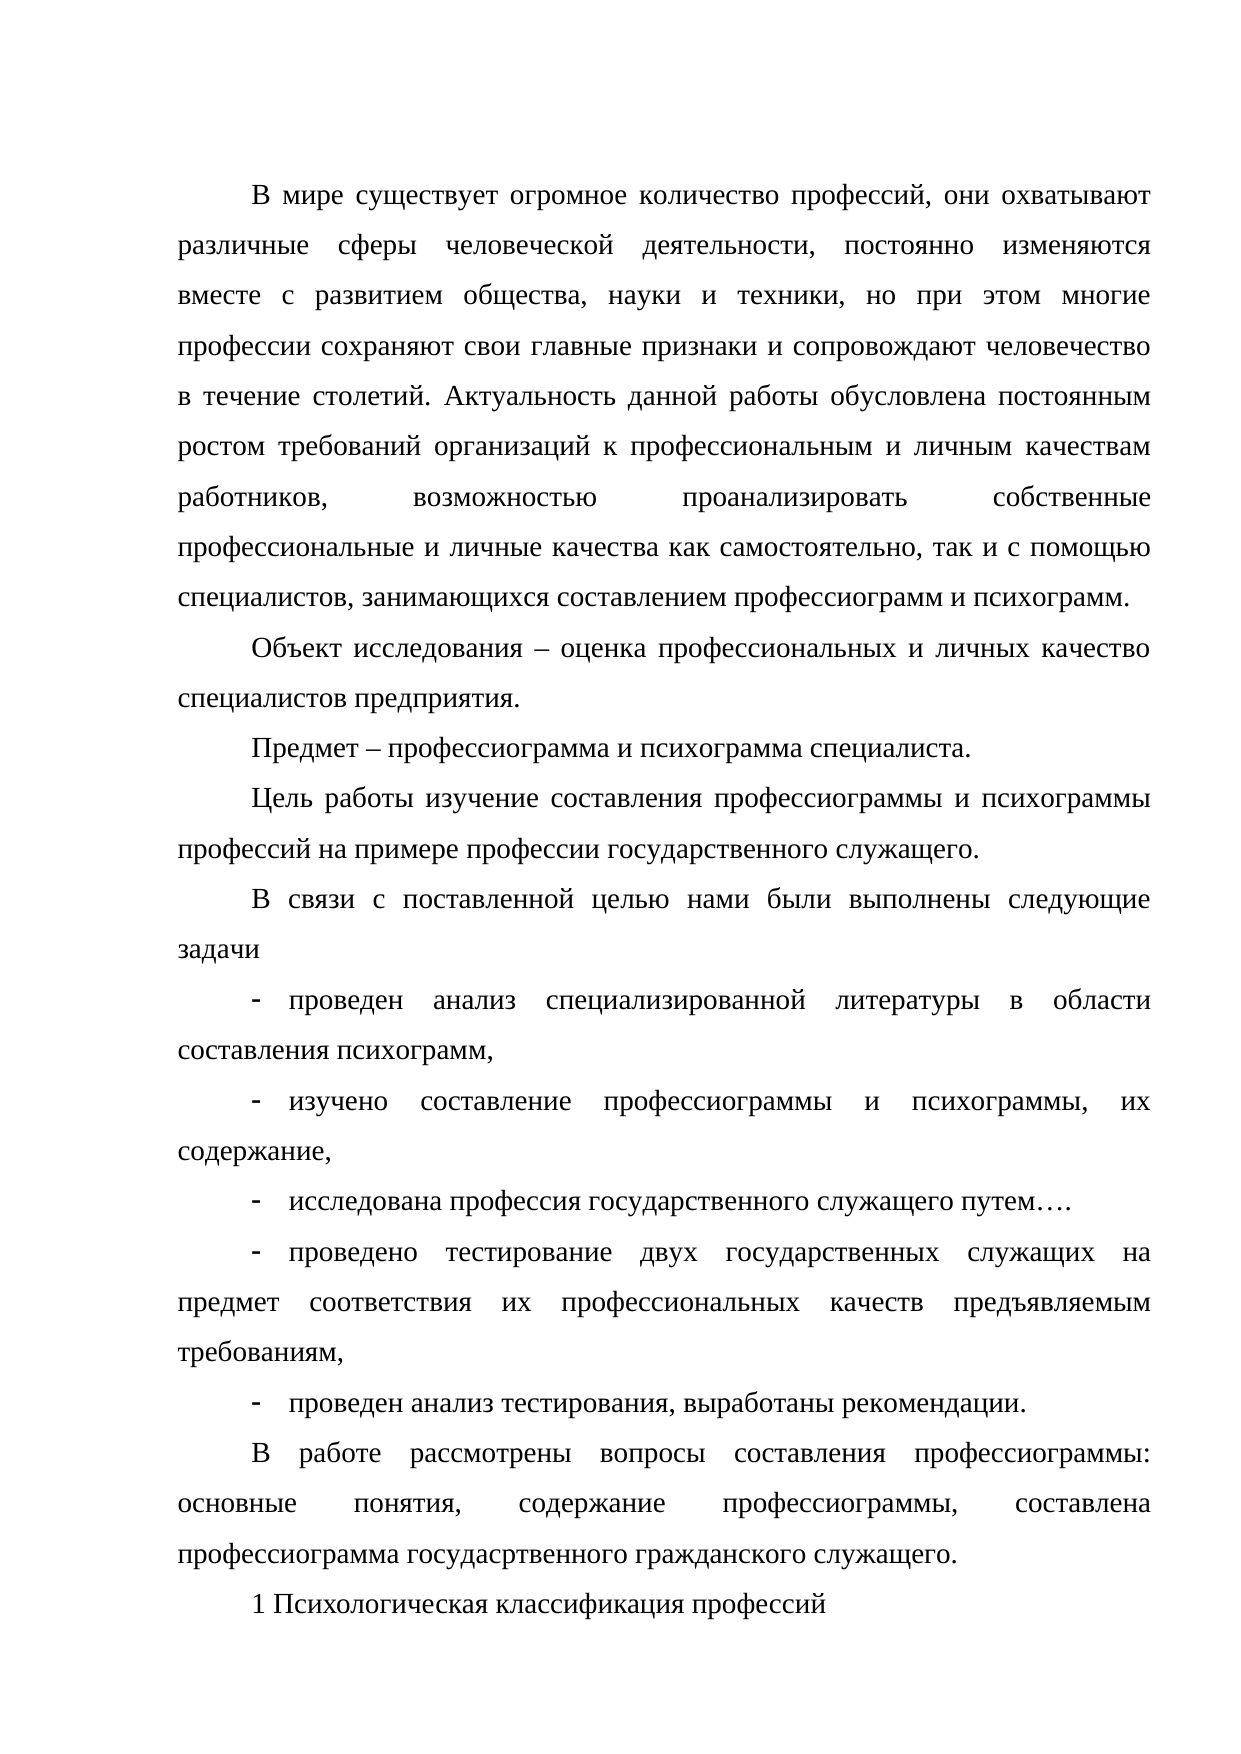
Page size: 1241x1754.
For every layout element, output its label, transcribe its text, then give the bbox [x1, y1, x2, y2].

subtitle 1 Психологическая классификация профессий [177, 1586, 1152, 1620]
list проведено тестирование двух государственных служащих на предмет соответствия их профессиональных качеств предъявляемым требованиям, [177, 1234, 1152, 1368]
list проведен анализ специализированной литературы в области составления психограмм, [177, 982, 1152, 1066]
text В связи с поставленной целью нами были выполнены следующие задачи [177, 881, 1152, 965]
text Цель работы изучение составления профессиограммы и психограммы профессий на примере профессии государственного служащего. [177, 781, 1152, 864]
list исследована профессия государственного служащего путем…. [177, 1183, 1152, 1217]
list изучено составление профессиограммы и психограммы, их содержание, [177, 1083, 1152, 1167]
text В мире существует огромное количество профессий, они охватывают различные сферы человеческой деятельности, постоянно изменяются вместе с развитием общества, науки и техники, но при этом многие профессии сохраняют свои главные признаки и сопровождают человечество в течение столетий. Актуальность данной работы обусловлена постоянным ростом требований организаций к профессиональным и личным качествам работников, возможностью проанализировать собственные профессиональные и личные качества как самостоятельно, так и с помощью специалистов, занимающихся составлением профессиограмм и психограмм. [177, 177, 1152, 613]
text Объект исследования – оценка профессиональных и личных качество специалистов предприятия. [177, 630, 1152, 713]
text Предмет – профессиограмма и психограмма специалиста. [177, 730, 1152, 764]
text В работе рассмотрены вопросы составления профессиограммы: основные понятия, содержание профессиограммы, составлена профессиограмма госудасртвенного гражданского служащего. [177, 1435, 1152, 1569]
list проведен анализ тестирования, выработаны рекомендации. [177, 1385, 1152, 1418]
